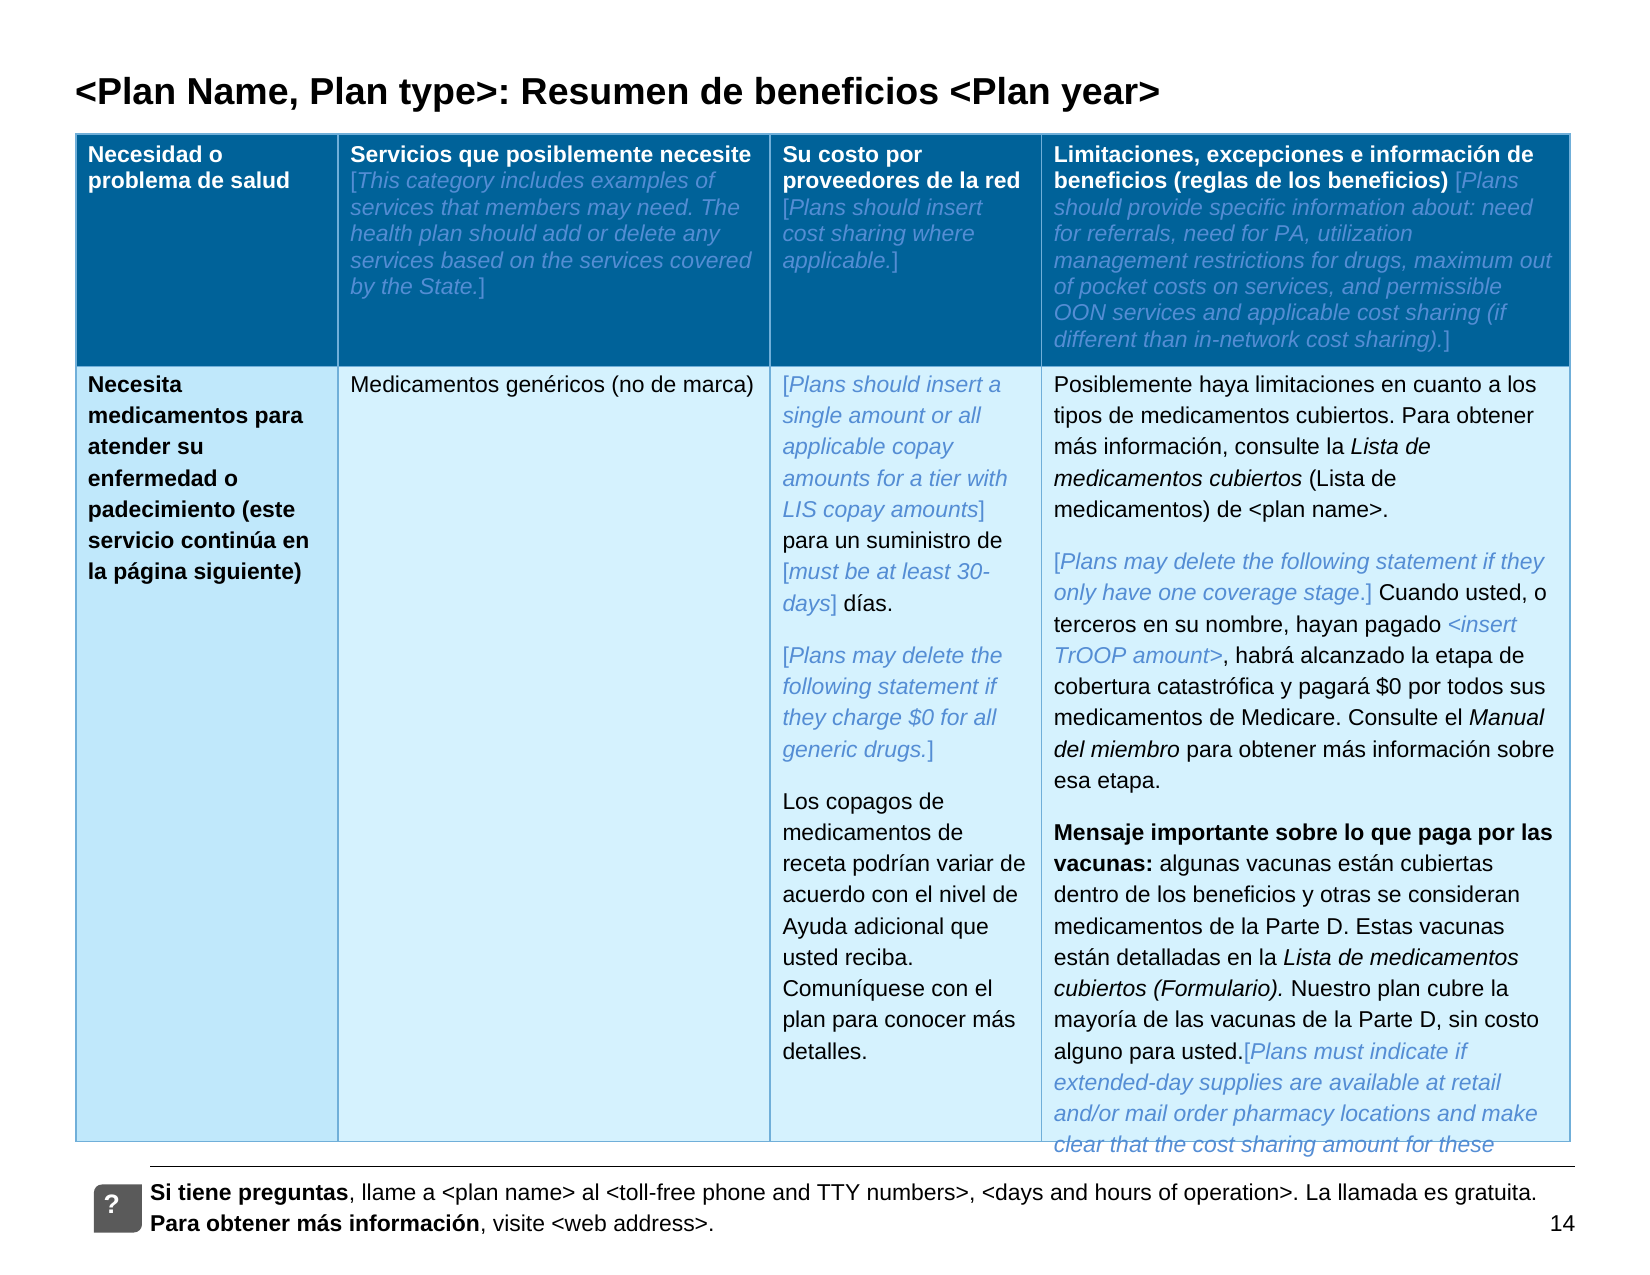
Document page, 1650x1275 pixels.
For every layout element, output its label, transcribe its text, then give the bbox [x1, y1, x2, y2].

table_cell Posiblemente haya limitaciones en cuanto a los tipos de medicamentos cubiertos. Para obtener más información, consulte la Lista de medicamentos cubiertos (Lista de medicamentos) de <plan name>. [Plans may delete the following statement if they only have one coverage stage.] Cuando usted, o terceros en su nombre, hayan pagado <insert TrOOP amount>, habrá alcanzado la etapa de cobertura catastrófica y pagará $0 por todos sus medicamentos de Medicare. Consulte el Manual del miembro para obtener más información sobre esa etapa. Mensaje importante sobre lo que paga por las vacunas: algunas vacunas están cubiertas dentro de los beneficios y otras se consideran medicamentos de la Parte D. Estas vacunas están detalladas en la Lista de medicamentos cubiertos (Formulario). Nuestro plan cubre la mayoría de las vacunas de la Parte D, sin costo alguno para usted.[Plans must indicate if extended-day supplies are available at retail and/or mail order pharmacy locations and make clear that the cost sharing amount for these extended-day supplies is the same as for a one-month supply.] [1042, 367, 1569, 1141]
table_header Necesidad o problema de salud [77, 135, 337, 366]
table_header Servicios que posiblemente necesite [This category includes examples of services that members may need. The health plan should add or delete any services based on the services covered by the State.] [339, 135, 769, 366]
table_cell [Plans should insert a single amount or all applicable copay amounts for a tier with LIS copay amounts] para un suministro de [must be at least 30-days] días. [Plans may delete the following statement if they charge $0 for all generic drugs.] Los copagos de medicamentos de receta podrían variar de acuerdo con el nivel de Ayuda adicional que usted reciba. Comuníquese con el plan para conocer más detalles. [771, 367, 1041, 1141]
table_header Limitaciones, excepciones e información de beneficios (reglas de los beneficios) [Plans should provide specific information about: need for referrals, need for PA, utilization management restrictions for drugs, maximum out of pocket costs on services, and permissible OON services and applicable cost sharing (if different than in-network cost sharing).] [1042, 135, 1569, 366]
table_cell Medicamentos genéricos (no de marca) [339, 367, 769, 1141]
table_cell Necesita medicamentos para atender su enfermedad o padecimiento (este servicio continúa en la página siguiente) [77, 367, 337, 1141]
table_header Su costo por proveedores de la red [Plans should insert cost sharing where applicable.] [771, 135, 1041, 366]
